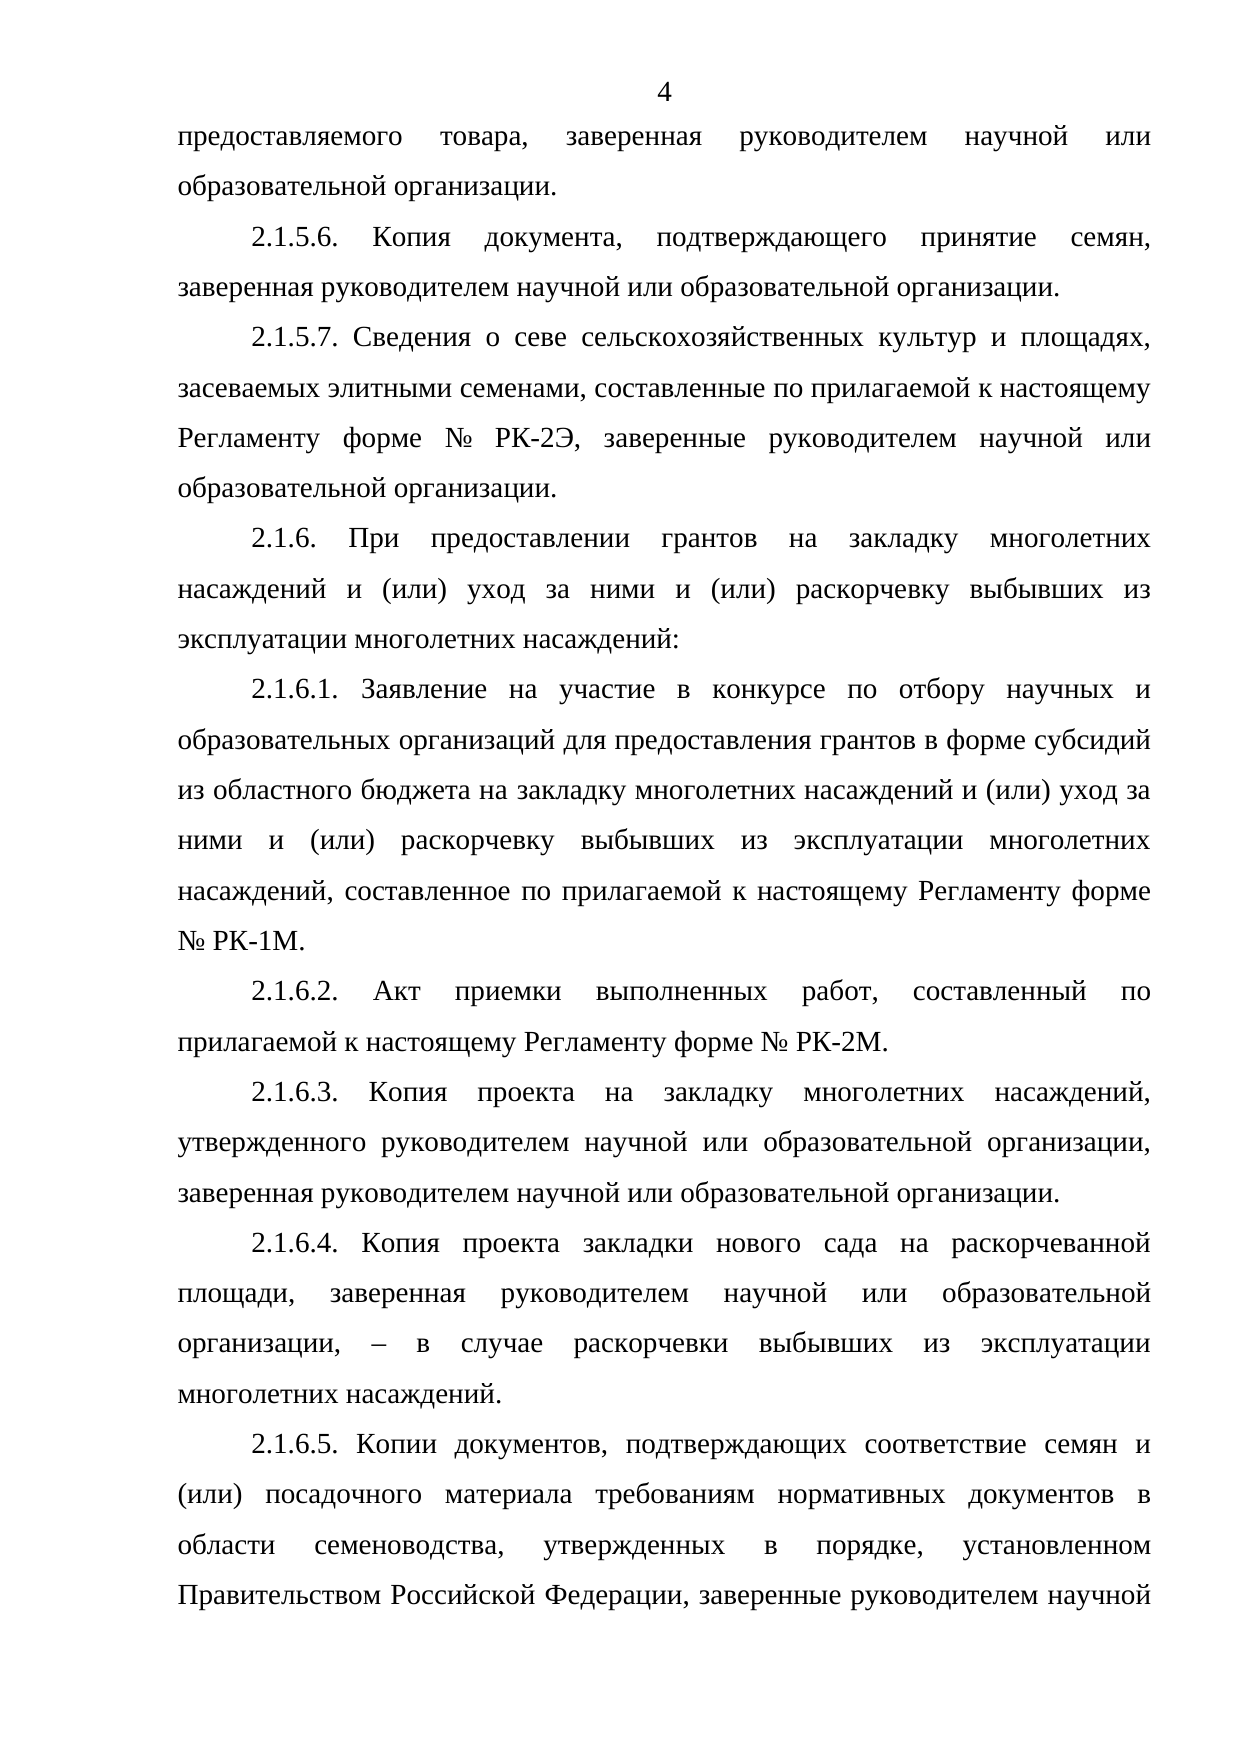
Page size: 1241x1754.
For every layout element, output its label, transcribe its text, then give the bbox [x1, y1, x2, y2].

text 2.1.6.3. Копия проекта на закладку многолетних насаждений, утвержденного руководителем научной или образовательной организации, заверенная руководителем научной или образовательной организации. [177, 1074, 1152, 1208]
text 2.1.6.1. Заявление на участие в конкурсе по отбору научных и образовательных организаций для предоставления грантов в форме субсидий из областного бюджета на закладку многолетних насаждений и (или) уход за ними и (или) раскорчевку выбывших из эксплуатации многолетних насаждений, составленное по прилагаемой к настоящему Регламенту форме № РК-1М. [177, 672, 1152, 957]
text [177, 118, 1152, 202]
text 2.1.6.4. Копия проекта закладки нового сада на раскорчеванной площади, заверенная руководителем научной или образовательной организации, – в случае раскорчевки выбывших из эксплуатации многолетних насаждений. [177, 1225, 1152, 1409]
text 2.1.6. При предоставлении грантов на закладку многолетних насаждений и (или) уход за ними и (или) раскорчевку выбывших из эксплуатации многолетних насаждений: [177, 521, 1152, 655]
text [177, 1426, 1152, 1611]
text 2.1.5.7. Сведения о севе сельскохозяйственных культур и площадях, засеваемых элитными семенами, составленные по прилагаемой к настоящему Регламенту форме № РК-2Э, заверенные руководителем научной или образовательной организации. [177, 319, 1152, 504]
text 2.1.5.6. Копия документа, подтверждающего принятие семян, заверенная руководителем научной или образовательной организации. [177, 219, 1152, 303]
text 2.1.6.2. Акт приемки выполненных работ, составленный по прилагаемой к настоящему Регламенту форме № РК-2М. [177, 973, 1152, 1057]
